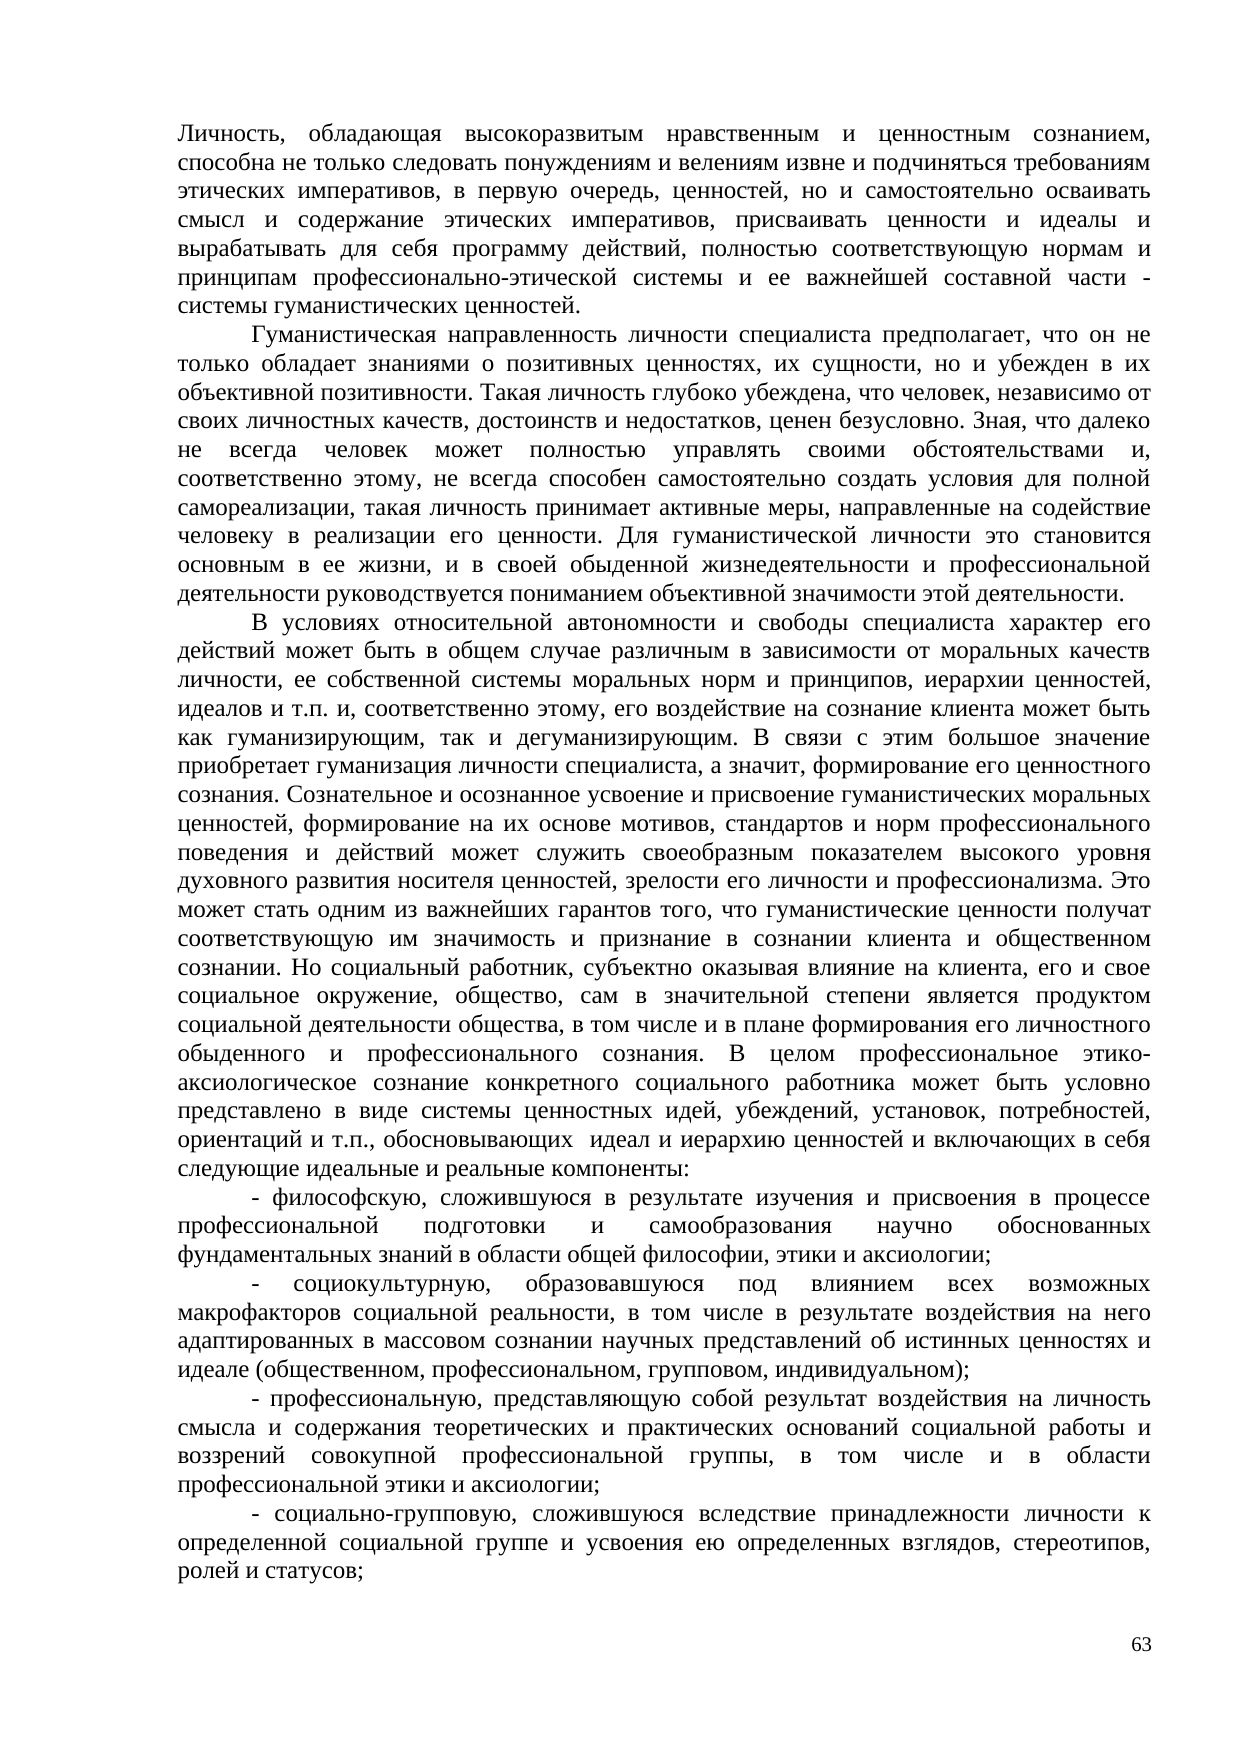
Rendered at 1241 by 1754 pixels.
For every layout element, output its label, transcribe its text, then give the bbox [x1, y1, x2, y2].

text Гуманистическая направленность личности специалиста предполагает, что он не только обладает знаниями о позитивных ценностях, их сущности, но и убежден в их объективной позитивности. Такая личность глубоко убеждена, что человек, независимо от своих личностных качеств, достоинств и недостатков, ценен безусловно. Зная, что далеко не всегда человек может полностью управлять своими обстоятельствами и, соответственно этому, не всегда способен самостоятельно создать условия для полной самореализации, такая личность принимает активные меры, направленные на содействие человеку в реализации его ценности. Для гуманистической личности это становится основным в ее жизни, и в своей обыденной жизнедеятельности и профессиональной деятельности руководствуется пониманием объективной значимости этой деятельности. [177, 319, 1152, 607]
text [177, 118, 1152, 319]
text - социально-групповую, сложившуюся вследствие принадлежности личности к определенной социальной группе и усвоения ею определенных взглядов, стереотипов, ролей и статусов; [177, 1498, 1152, 1584]
text В условиях относительной автономности и свободы специалиста характер его действий может быть в общем случае различным в зависимости от моральных качеств личности, ее собственной системы моральных норм и принципов, иерархии ценностей, идеалов и т.п. и, соответственно этому, его воздействие на сознание клиента может быть как гуманизирующим, так и дегуманизирующим. В связи с этим большое значение приобретает гуманизация личности специалиста, а значит, формирование его ценностного сознания. Сознательное и осознанное усвоение и присвоение гуманистических моральных ценностей, формирование на их основе мотивов, стандартов и норм профессионального поведения и действий может служить своеобразным показателем высокого уровня духовного развития носителя ценностей, зрелости его личности и профессионализма. Это может стать одним из важнейших гарантов того, что гуманистические ценности получат соответствующую им значимость и признание в сознании клиента и общественном сознании. Но социальный работник, субъектно оказывая влияние на клиента, его и свое социальное окружение, общество, сам в значительной степени является продуктом социальной деятельности общества, в том числе и в плане формирования его личностного обыденного и профессионального сознания. В целом профессиональное этико-аксиологическое сознание конкретного социального работника может быть условно представлено в виде системы ценностных идей, убеждений, установок, потребностей, ориентаций и т.п., обосновывающих идеал и иерархию ценностей и включающих в себя следующие идеальные и реальные компоненты: [177, 607, 1152, 1182]
text - философскую, сложившуюся в результате изучения и присвоения в процессе профессиональной подготовки и самообразования научно обоснованных фундаментальных знаний в области общей философии, этики и аксиологии; [177, 1182, 1152, 1268]
text - профессиональную, представляющую собой результат воздействия на личность смысла и содержания теоретических и практических оснований социальной работы и воззрений совокупной профессиональной группы, в том числе и в области профессиональной этики и аксиологии; [177, 1383, 1152, 1498]
text - социокультурную, образовавшуюся под влиянием всех возможных макрофакторов социальной реальности, в том числе в результате воздействия на него адаптированных в массовом сознании научных представлений об истинных ценностях и идеале (общественном, профессиональном, групповом, индивидуальном); [177, 1268, 1152, 1383]
